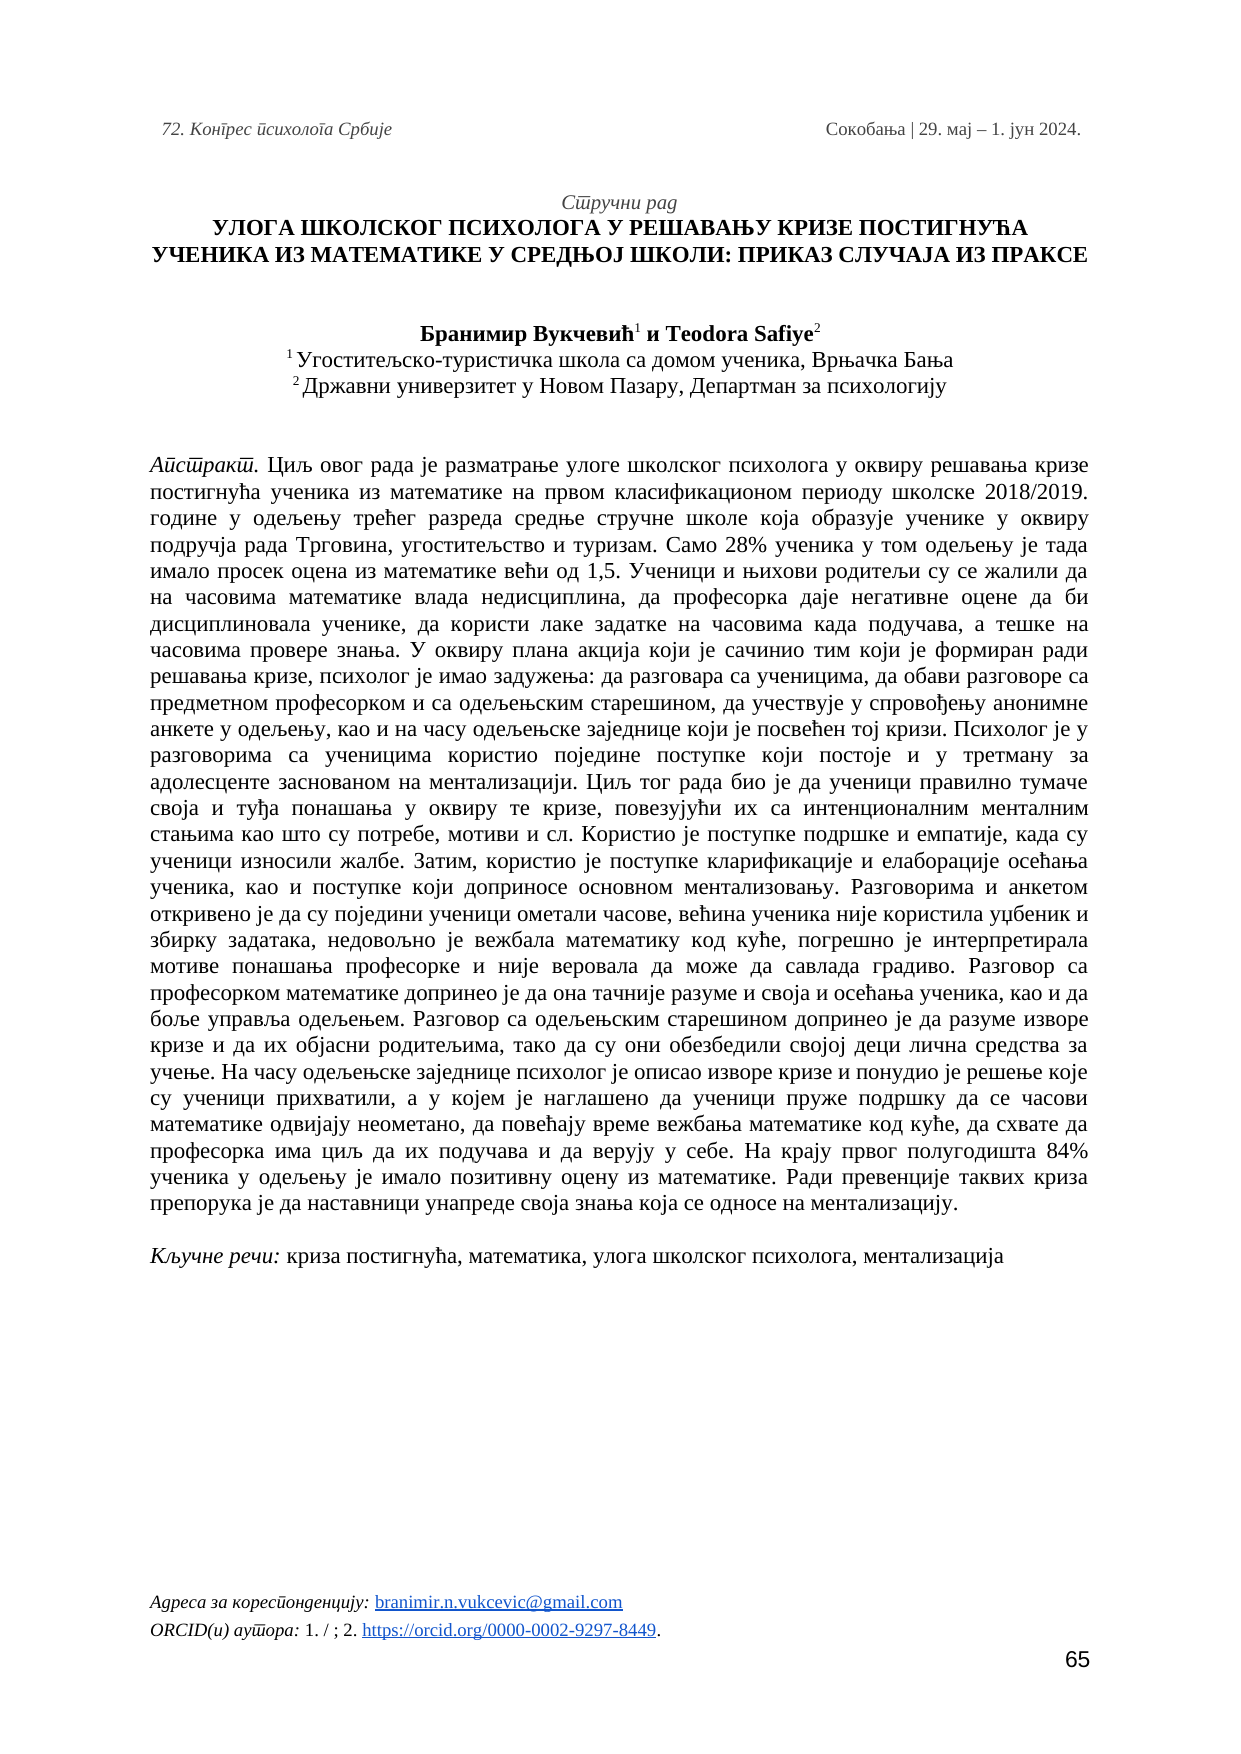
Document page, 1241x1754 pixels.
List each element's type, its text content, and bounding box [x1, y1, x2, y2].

text УЛОГА ШКОЛСКОГ ПСИХОЛОГА У РЕШАВАЊУ КРИЗЕ ПОСТИГНУЋА УЧЕНИКА ИЗ МАТЕМАТИКЕ У СРЕДЊОЈ ШКОЛИ: ПРИКАЗ СЛУЧАЈА ИЗ ПРАКСЕ [150, 214, 1090, 267]
text Стручни рад [150, 190, 1090, 214]
text 1 Угоститељско-туристичка школа са домом ученика, Врњачка Бања [150, 346, 1090, 372]
text 2 Државни универзитет у Новом Пазару, Департман за психологију [150, 372, 1090, 399]
text Апстракт. Циљ овог рада је разматрање улоге школског психолога у оквиру решавања кризе постигнућа ученика из математике на првом класификационом периоду школске 2018/2019. године у одељењу трећег разреда средње стручне школе која образује ученике у оквиру подручја рада Трговина, угоститељство и туризам. Само 28% ученика у том одељењу је тада имало просек оцена из математике већи од 1,5. Ученици и њихови родитељи су се жалили да на часовима математике влада недисциплина, да професорка даје негативне оцене да би дисциплиновала ученике, да користи лаке задатке на часовима када подучава, а тешке на часовима провере знања. У оквиру плана акција који је сачинио тим који је формиран ради решавања кризе, психолог је имао задужења: да разговара са ученицима, да обави разговоре са предметном професорком и са одељењским старешином, да учествује у спровођењу анонимне анкете у одељењу, као и на часу одељењске заједнице који је посвећен тој кризи. Психолог је у разговорима са ученицима користио поједине поступке који постоје и у третману за адолесценте заснованом на ментализацији. Циљ тог рада био је да ученици правилно тумаче своја и туђа понашања у оквиру те кризе, повезујући их са интенционалним менталним стањима као што су потребе, мотиви и сл. Користио је поступке подршке и емпатије, када су ученици износили жалбе. Затим, користио је поступке кларификације и елаборације осећања ученика, као и поступке који доприносе основном ментализовању. Разговорима и анкетом откривено је да су поједини ученици ометали часове, већина ученика није користила уџбеник и збирку задатака, недовољно је вежбала математику код куће, погрешно је интерпретирала мотиве понашања професорке и није веровала да може да савлада градиво. Разговор са професорком математике допринео је да она тачније разуме и своја и осећања ученика, као и да боље управља одељењем. Разговор са одељењским старешином допринео је да разуме изворе кризе и да их објасни родитељима, тако да су они обезбедили својој деци лична средства за учење. На часу одељењске заједнице психолог је описао изворе кризе и понудио је решење којe су ученици прихватили, а у којем је наглашено да ученици пруже подршку да се часови математике одвијају неометано, да повећају време вежбања математике код куће, да схвате да професорка има циљ да их подучава и да верују у себе. На крају првог полугодишта 84% ученика у одељењу је имало позитивну оцену из математике. Ради превенције таквих криза препорука је да наставници унапреде своја знања која се односе на ментализацију. [150, 452, 1090, 1216]
text Бранимир Вукчевић1 и Teodora Safiye2 [150, 320, 1090, 346]
text Кључне речи: криза постигнућа, математика, улога школског психолога, ментализација [150, 1242, 1090, 1268]
